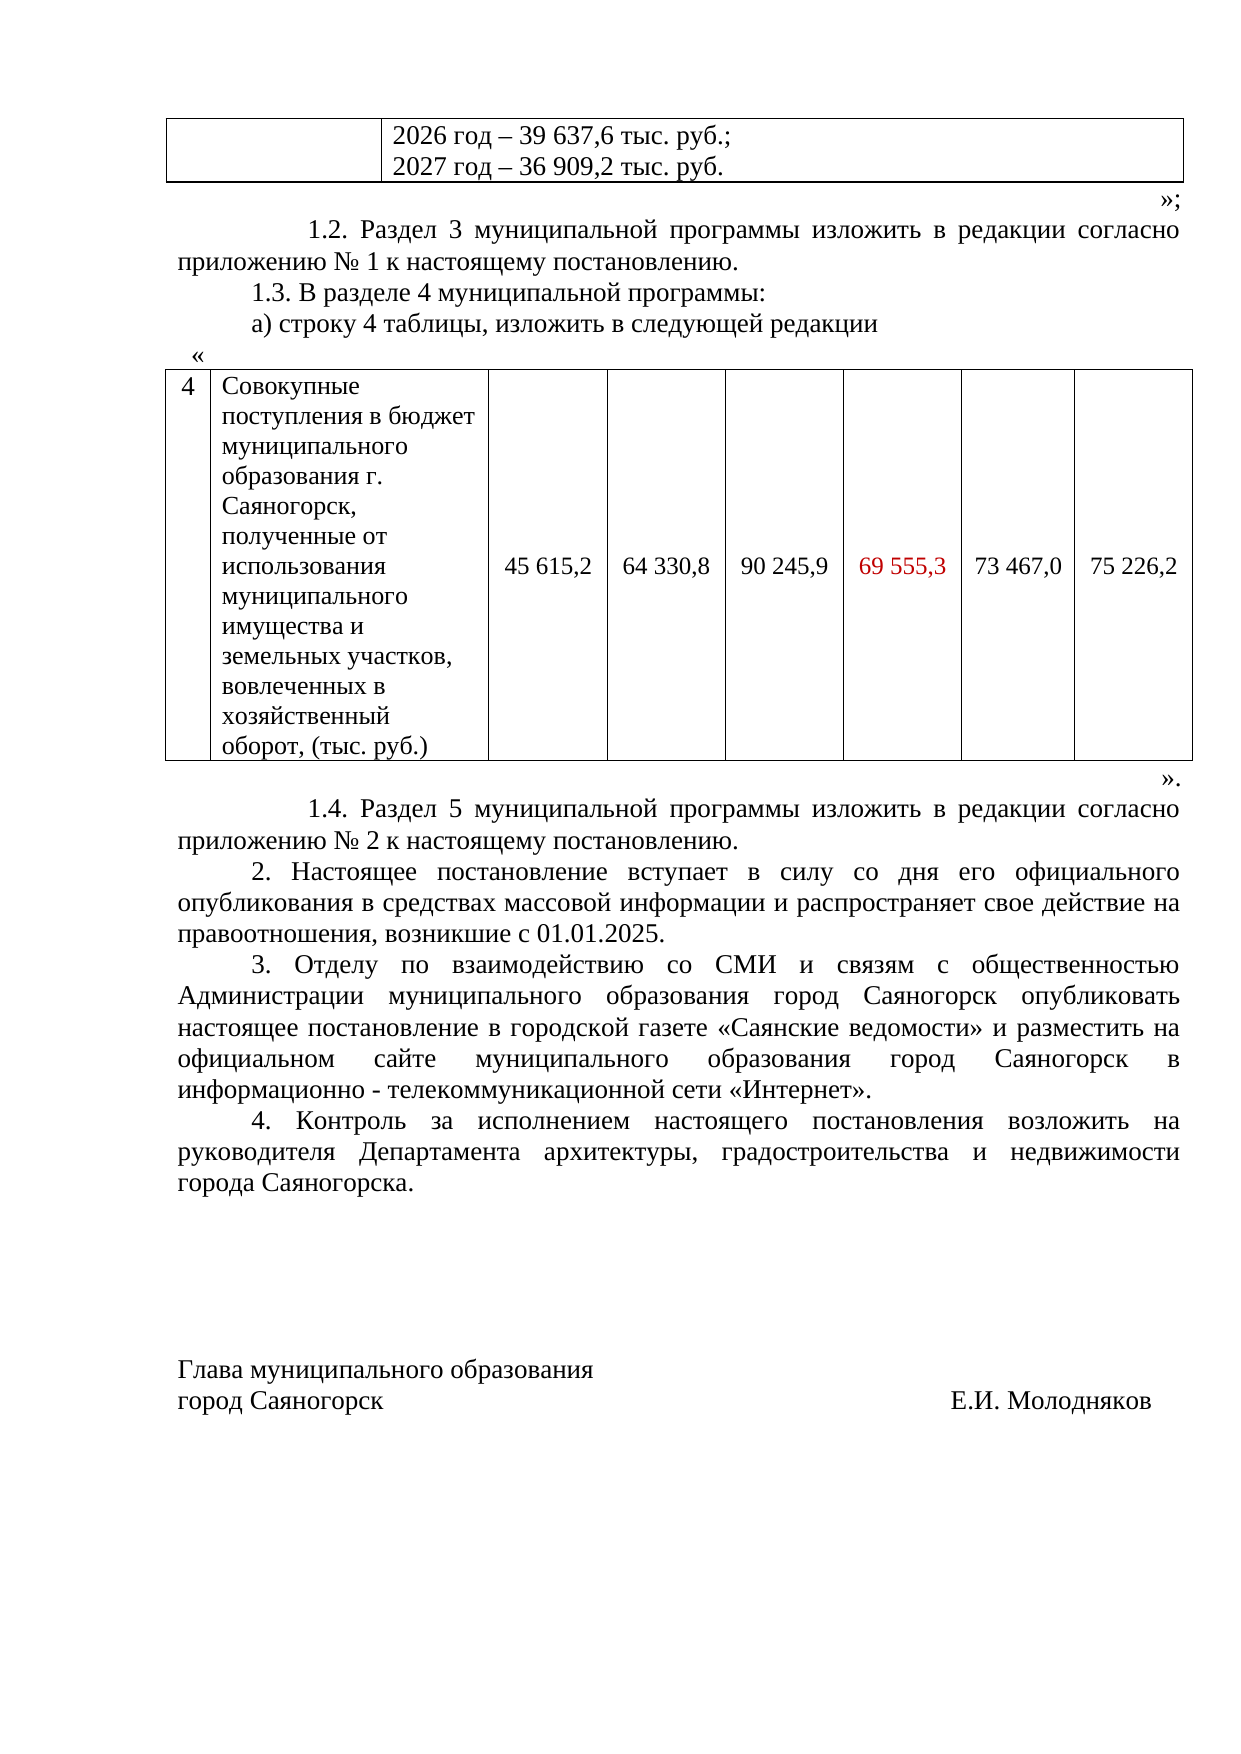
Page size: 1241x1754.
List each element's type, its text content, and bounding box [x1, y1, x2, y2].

text город Саяногорск Е.И. Молодняков [177, 1384, 1181, 1416]
table_header 90 245,9 [726, 370, 843, 760]
text 1.3. В разделе 4 муниципальной программы: [177, 276, 1181, 307]
text »; [177, 183, 1181, 214]
table_header 73 467,0 [962, 370, 1074, 760]
text 1.2. Раздел 3 муниципальной программы изложить в редакции согласно приложению № 1 к настоящему постановлению. [177, 214, 1181, 276]
table_header 64 330,8 [608, 370, 725, 760]
table_header 4 [166, 370, 210, 760]
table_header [382, 119, 1183, 181]
table_header Совокупные поступления в бюджет муниципального образования г. Саяногорск, полученные от использования муниципального имущества и земельных участков, вовлеченных в хозяйственный оборот, (тыс. руб.) [211, 370, 488, 760]
table_header 69 555,3 [844, 370, 961, 760]
table_header 75 226,2 [1075, 370, 1192, 760]
text « [177, 338, 1181, 369]
text 4. Контроль за исполнением настоящего постановления возложить на руководителя Департамента архитектуры, градостроительства и недвижимости города Саяногорска. [177, 1104, 1181, 1197]
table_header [167, 119, 381, 181]
text 1.4. Раздел 5 муниципальной программы изложить в редакции согласно приложению № 2 к настоящему постановлению. [177, 793, 1181, 855]
text ». [177, 761, 1181, 793]
text а) строку 4 таблицы, изложить в следующей редакции [177, 307, 1181, 338]
text 2. Настоящее постановление вступает в силу со дня его официального опубликования в средствах массовой информации и распространяет свое действие на правоотношения, возникшие с 01.01.2025. [177, 855, 1181, 948]
text 3. Отделу по взаимодействию со СМИ и связям с общественностью Администрации муниципального образования город Саяногорск опубликовать настоящее постановление в городской газете «Саянские ведомости» и разместить на официальном сайте муниципального образования город Саяногорск в информационно - телекоммуникационной сети «Интернет». [177, 948, 1181, 1104]
text Глава муниципального образования [177, 1353, 1181, 1384]
table_header 45 615,2 [489, 370, 607, 760]
